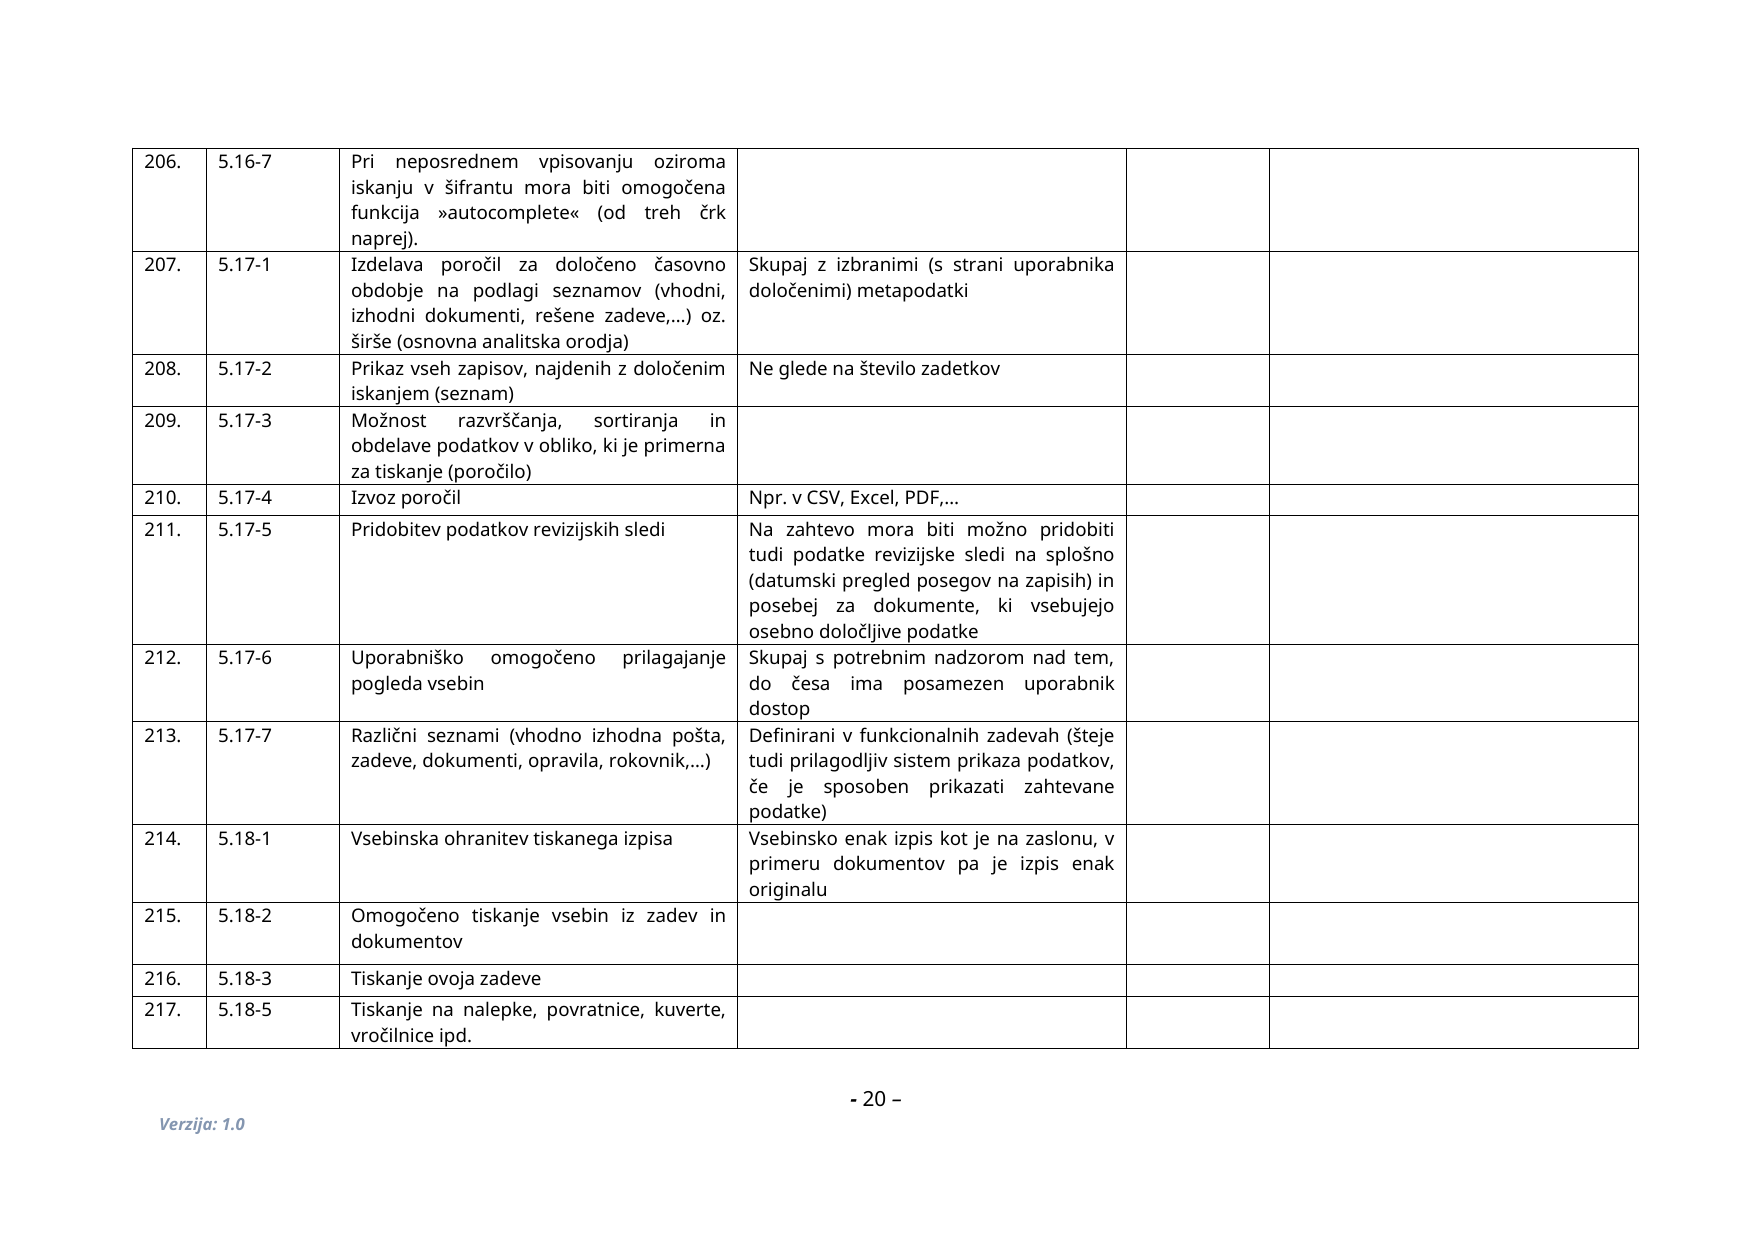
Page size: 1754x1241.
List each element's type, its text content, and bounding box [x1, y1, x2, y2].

table_cell [1270, 516, 1638, 643]
table_cell [133, 149, 206, 251]
table_cell Možnost razvrščanja, sortiranja in obdelave podatkov v obliko, ki je primerna za tiskanje (poročilo) [340, 407, 737, 483]
table_cell [738, 407, 1126, 483]
table_cell Izvoz poročil [340, 485, 737, 515]
table_cell Na zahtevo mora biti možno pridobiti tudi podatke revizijske sledi na splošno (datumski pregled posegov na zapisih) in posebej za dokumente, ki vsebujejo osebno določljive podatke [738, 516, 1126, 643]
table_cell [133, 485, 206, 515]
table_cell Uporabniško omogočeno prilagajanje pogleda vsebin [340, 645, 737, 721]
table_cell [1127, 252, 1269, 354]
table_cell [1127, 903, 1269, 964]
table_cell [738, 997, 1126, 1048]
table_cell [1127, 355, 1269, 406]
table_cell [133, 252, 206, 354]
table_cell 5.18-1 [207, 825, 339, 902]
table_cell [1270, 252, 1638, 354]
table_cell 5.18-3 [207, 965, 339, 996]
table_cell [738, 903, 1126, 964]
table_cell [133, 722, 206, 824]
table_cell [1127, 516, 1269, 643]
table_cell Skupaj s potrebnim nadzorom nad tem, do česa ima posamezen uporabnik dostop [738, 645, 1126, 721]
table_cell Izdelava poročil za določeno časovno obdobje na podlagi seznamov (vhodni, izhodni dokumenti, rešene zadeve,…) oz. širše (osnovna analitska orodja) [340, 252, 737, 354]
table_cell Definirani v funkcionalnih zadevah (šteje tudi prilagodljiv sistem prikaza podatkov, če je sposoben prikazati zahtevane podatke) [738, 722, 1126, 824]
table_cell [133, 645, 206, 721]
table_cell 5.17-7 [207, 722, 339, 824]
table_cell [1127, 997, 1269, 1048]
table_cell [1270, 645, 1638, 721]
table_cell Različni seznami (vhodno izhodna pošta, zadeve, dokumenti, opravila, rokovnik,…) [340, 722, 737, 824]
table_cell [738, 965, 1126, 996]
table_cell [133, 965, 206, 996]
table_cell 5.17-3 [207, 407, 339, 483]
table_cell [1127, 407, 1269, 483]
table_cell [1270, 149, 1638, 251]
table_cell [1127, 149, 1269, 251]
table_cell [1270, 965, 1638, 996]
table_cell [1270, 903, 1638, 964]
table_cell Vsebinsko enak izpis kot je na zaslonu, v primeru dokumentov pa je izpis enak originalu [738, 825, 1126, 902]
table_cell Omogočeno tiskanje vsebin iz zadev in dokumentov [340, 903, 737, 964]
table_cell [1270, 825, 1638, 902]
table_cell [1270, 997, 1638, 1048]
table_cell [133, 355, 206, 406]
table_cell [738, 149, 1126, 251]
table_cell 5.18-2 [207, 903, 339, 964]
table_cell Pri neposrednem vpisovanju oziroma iskanju v šifrantu mora biti omogočena funkcija »autocomplete« (od treh črk naprej). [340, 149, 737, 251]
table_cell Pridobitev podatkov revizijskih sledi [340, 516, 737, 643]
table_cell [1127, 965, 1269, 996]
table_cell [133, 997, 206, 1048]
table_cell Npr. v CSV, Excel, PDF,… [738, 485, 1126, 515]
table_cell 5.17-6 [207, 645, 339, 721]
table_cell [1270, 722, 1638, 824]
table_cell [133, 903, 206, 964]
table_cell Vsebinska ohranitev tiskanega izpisa [340, 825, 737, 902]
table_cell 5.17-5 [207, 516, 339, 643]
table_cell Ne glede na število zadetkov [738, 355, 1126, 406]
table_cell Skupaj z izbranimi (s strani uporabnika določenimi) metapodatki [738, 252, 1126, 354]
table_cell [1270, 407, 1638, 483]
table_cell 5.16-7 [207, 149, 339, 251]
table_cell 5.17-4 [207, 485, 339, 515]
table_cell [133, 407, 206, 483]
table_cell [1270, 355, 1638, 406]
table_cell [1127, 645, 1269, 721]
table_cell [1270, 485, 1638, 515]
table_cell 5.18-5 [207, 997, 339, 1048]
table_cell 5.17-1 [207, 252, 339, 354]
table_cell Tiskanje na nalepke, povratnice, kuverte, vročilnice ipd. [340, 997, 737, 1048]
table_cell [1127, 722, 1269, 824]
table_cell 5.17-2 [207, 355, 339, 406]
table_cell [133, 516, 206, 643]
table_cell Prikaz vseh zapisov, najdenih z določenim iskanjem (seznam) [340, 355, 737, 406]
table_cell [1127, 825, 1269, 902]
table_cell [133, 825, 206, 902]
table_cell Tiskanje ovoja zadeve [340, 965, 737, 996]
table_cell [1127, 485, 1269, 515]
